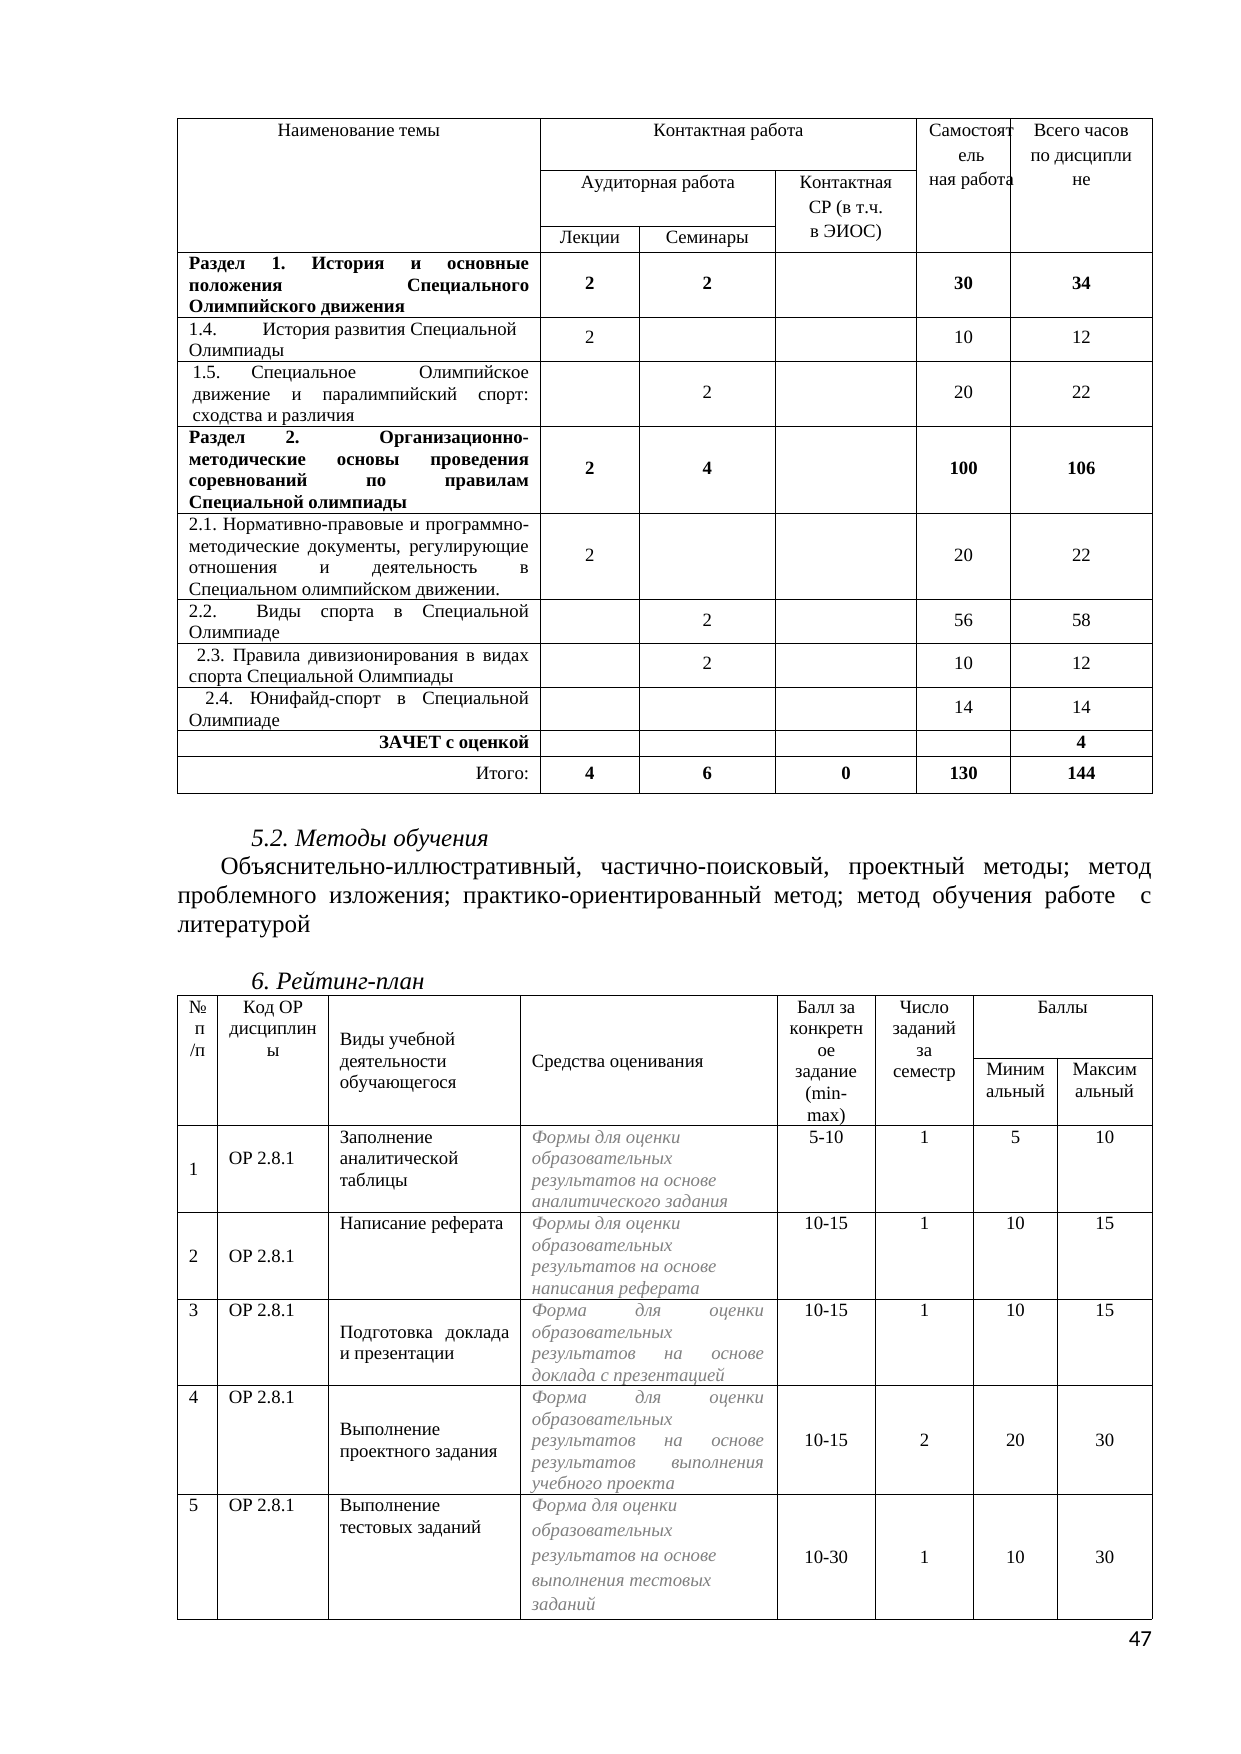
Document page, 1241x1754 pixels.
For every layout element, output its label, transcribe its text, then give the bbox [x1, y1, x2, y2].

table_cell 10 [917, 318, 1010, 361]
table_cell 2 [541, 253, 639, 317]
table_cell 30 [1058, 1386, 1152, 1494]
table_cell 10 [974, 1495, 1057, 1619]
table_cell 4 [178, 1386, 217, 1494]
table_cell [776, 731, 916, 756]
table_header № п/п [178, 996, 217, 1125]
table_cell 2 [640, 644, 775, 687]
table_cell 20 [974, 1386, 1057, 1494]
table_cell 2.2. Виды спорта в Специальной Олимпиаде [178, 600, 540, 643]
table_cell Выполнение тестовых заданий [329, 1495, 520, 1619]
table_cell 4 [1011, 731, 1152, 756]
table_cell Выполнение проектного задания [329, 1386, 520, 1494]
table_cell [776, 600, 916, 643]
table_cell ОР 2.8.1 [218, 1386, 328, 1494]
table_cell 2 [541, 427, 639, 512]
table_cell Аудиторная работа [541, 171, 775, 226]
table_cell Лекции [541, 227, 639, 252]
table_cell Форма для оценки образовательных результатов на основе доклада с презентацией [521, 1300, 777, 1385]
table_cell [776, 514, 916, 599]
table_cell ОР 2.8.1 [218, 1495, 328, 1619]
table_cell [917, 731, 1010, 756]
table_header Средства оценивания [521, 996, 777, 1125]
table_cell [776, 253, 916, 317]
table_cell 2.4. Юнифайд-спорт в Специальной Олимпиаде [178, 688, 540, 730]
table_cell 12 [1011, 644, 1152, 687]
table_cell [640, 688, 775, 730]
table_cell 10 [974, 1213, 1057, 1298]
table_cell [776, 644, 916, 687]
table_cell 5 [974, 1126, 1057, 1212]
table_cell 30 [917, 253, 1010, 317]
table_cell 2 [876, 1386, 973, 1494]
table_cell 34 [1011, 253, 1152, 317]
table_cell 58 [1011, 600, 1152, 643]
table_cell [640, 318, 775, 361]
table_cell Формы для оценки образовательных результатов на основе аналитического задания [521, 1126, 777, 1212]
table_header Код ОР дисциплины [218, 996, 328, 1125]
table_cell 2 [640, 362, 775, 426]
table_cell 10-15 [778, 1300, 875, 1385]
text 6. Рейтинг-план [177, 966, 1152, 995]
table_cell 4 [640, 427, 775, 512]
table_cell 144 [1011, 757, 1152, 793]
table_cell [640, 514, 775, 599]
table_cell 1 [876, 1126, 973, 1212]
table_cell [541, 731, 639, 756]
table_cell 14 [917, 688, 1010, 730]
table_cell [640, 731, 775, 756]
table_header Балл за конкретное задание (min-max) [778, 996, 875, 1125]
table_cell 2 [541, 514, 639, 599]
table_cell 2 [640, 253, 775, 317]
table_cell 3 [178, 1300, 217, 1385]
table_cell [776, 362, 916, 426]
table_header Наименование темы [178, 119, 540, 252]
table_cell Форма для оценки образовательных результатов на основе результатов выполнения учебного проекта [521, 1386, 777, 1494]
table_cell 2 [541, 318, 639, 361]
table_cell История развития Специальной Олимпиады [178, 318, 540, 361]
table_cell [541, 600, 639, 643]
table_cell [541, 644, 639, 687]
table_header Виды учебной деятельности обучающегося [329, 996, 520, 1125]
table_cell Форма для оценки образовательных результатов на основе выполнения тестовых заданий [521, 1495, 777, 1619]
table_cell 1 [876, 1213, 973, 1298]
table_header Самостоятель ная работа [917, 119, 1010, 252]
table_cell 10 [917, 644, 1010, 687]
table_cell Формы для оценки образовательных результатов на основе написания реферата [521, 1213, 777, 1298]
table_cell 14 [1011, 688, 1152, 730]
table_cell 1 [876, 1300, 973, 1385]
table_cell 22 [1011, 362, 1152, 426]
table_cell 5-10 [778, 1126, 875, 1212]
table_cell Итого: [178, 757, 540, 793]
table_header Число заданий за семестр [876, 996, 973, 1125]
table_cell 12 [1011, 318, 1152, 361]
table_cell 0 [776, 757, 916, 793]
table_cell 6 [640, 757, 775, 793]
table_cell 4 [541, 757, 639, 793]
table_cell 2 [640, 600, 775, 643]
table_cell 10-15 [778, 1213, 875, 1298]
table_cell Минимальный [974, 1059, 1057, 1125]
table_cell 15 [1058, 1213, 1152, 1298]
table_cell 10-30 [778, 1495, 875, 1619]
table_cell 20 [917, 514, 1010, 599]
table_header Всего часов по дисципли не [1011, 119, 1152, 252]
table_cell 22 [1011, 514, 1152, 599]
table_cell ОР 2.8.1 [218, 1213, 328, 1298]
table_header Баллы [974, 996, 1152, 1058]
table_cell 1 [178, 1126, 217, 1212]
table_cell Раздел 2. Организационно-методические основы проведения соревнований по правилам Специальной олимпиады [178, 427, 540, 512]
table_cell 10 [1058, 1126, 1152, 1212]
table_cell Написание реферата [329, 1213, 520, 1298]
table_cell [541, 362, 639, 426]
table_cell 30 [1058, 1495, 1152, 1619]
table_cell 5 [178, 1495, 217, 1619]
table_cell 130 [917, 757, 1010, 793]
text Объяснительно-иллюстративный, частично-поисковый, проектный методы; метод проблемного изложения; практико-ориентированный метод; метод обучения работе с литературой [177, 851, 1152, 938]
table_cell Подготовка доклада и презентации [329, 1300, 520, 1385]
table_cell [776, 427, 916, 512]
table_cell ОР 2.8.1 [218, 1300, 328, 1385]
table_cell 56 [917, 600, 1010, 643]
table_cell Контактная СР (в т.ч. в ЭИОС) [776, 171, 916, 252]
table_cell 2 [178, 1213, 217, 1298]
table_cell 15 [1058, 1300, 1152, 1385]
table_cell 20 [917, 362, 1010, 426]
table_cell 2.1. Нормативно-правовые и программно-методические документы, регулирующие отношения и деятельность в Специальном олимпийском движении. [178, 514, 540, 599]
table_cell ОР 2.8.1 [218, 1126, 328, 1212]
table_cell [776, 318, 916, 361]
table_cell Семинары [640, 227, 775, 252]
table_cell [541, 688, 639, 730]
table_header Контактная работа [541, 119, 916, 170]
text 5.2. Методы обучения [177, 823, 1152, 851]
table_cell 106 [1011, 427, 1152, 512]
table_cell 2.3. Правила дивизионирования в видах спорта Специальной Олимпиады [178, 644, 540, 687]
table_cell ЗАЧЕТ с оценкой [178, 731, 540, 756]
table_cell Специальное Олимпийское движение и паралимпийский спорт: сходства и различия [178, 362, 540, 426]
table_cell [776, 688, 916, 730]
table_cell Раздел 1. История и основные положения Специального Олимпийского движения [178, 253, 540, 317]
table_cell 10-15 [778, 1386, 875, 1494]
table_cell 10 [974, 1300, 1057, 1385]
table_cell 1 [876, 1495, 973, 1619]
table_cell 100 [917, 427, 1010, 512]
table_cell Максимальный [1058, 1059, 1152, 1125]
table_cell Заполнение аналитической таблицы [329, 1126, 520, 1212]
